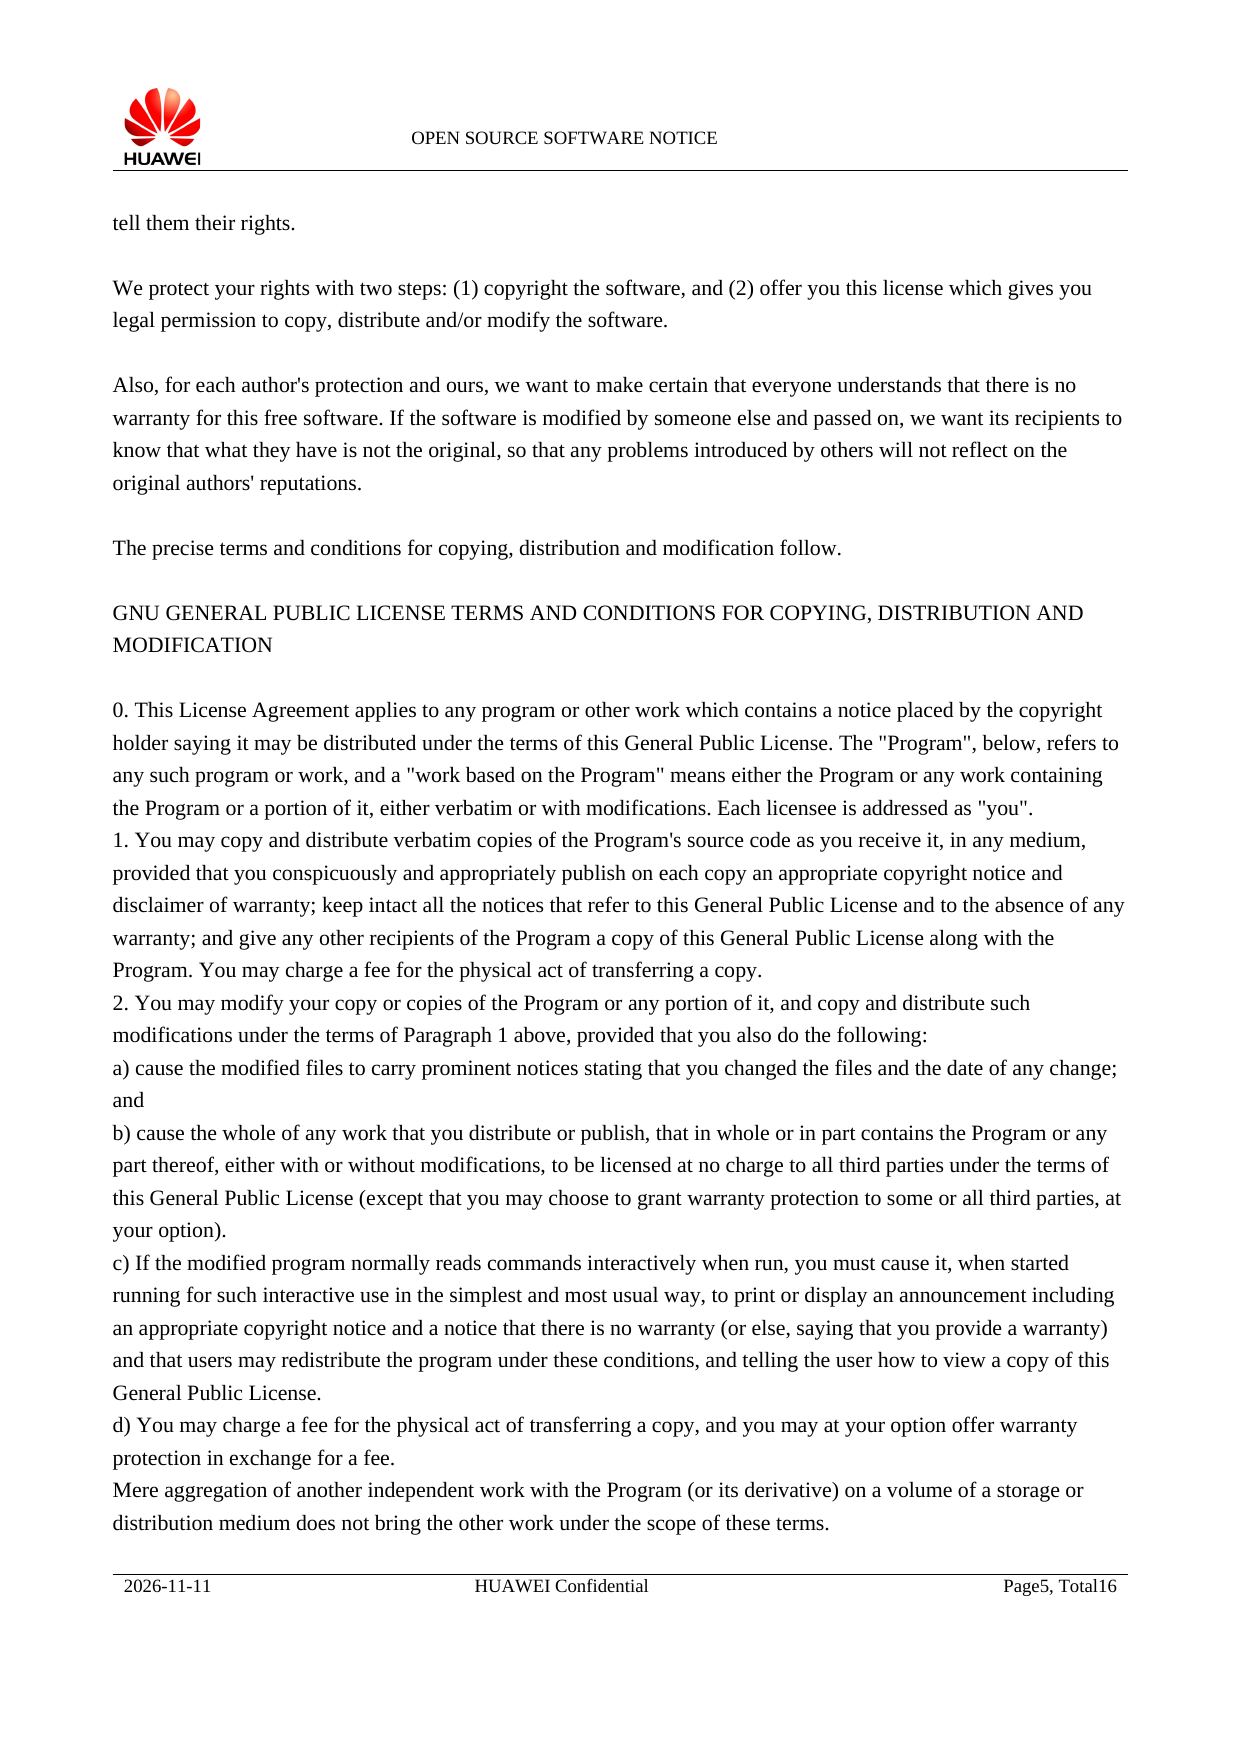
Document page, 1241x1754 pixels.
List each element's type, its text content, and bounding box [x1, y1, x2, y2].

picture [124, 88, 201, 165]
